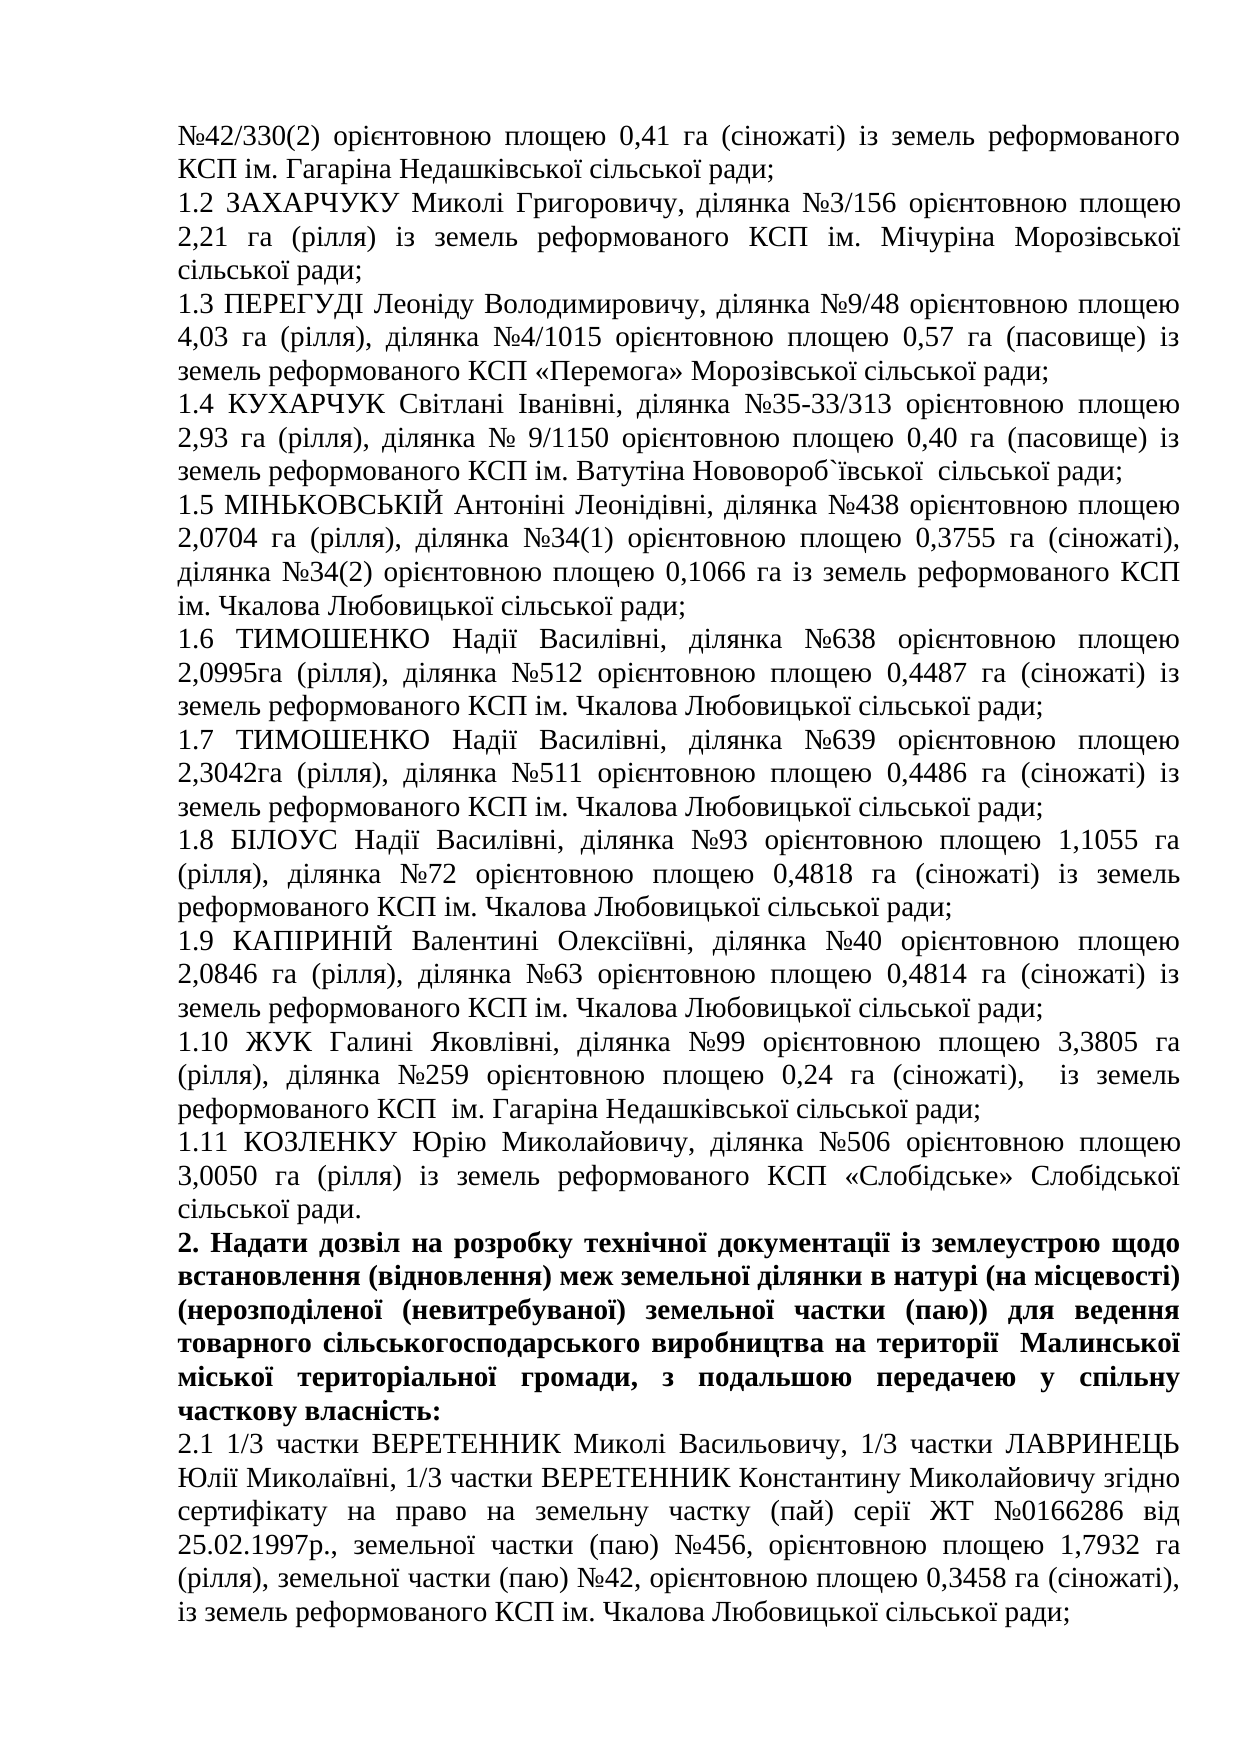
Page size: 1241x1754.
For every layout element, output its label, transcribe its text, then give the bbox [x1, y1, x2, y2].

text 2. Надати дозвіл на розробку технічної документації із землеустрою щодо встановлення (відновлення) меж земельної ділянки в натурі (на місцевості) (нерозподіленої (невитребуваної) земельної частки (паю)) для ведення товарного сільськогосподарського виробництва на території Малинської міської територіальної громади, з подальшою передачею у спільну часткову власність: [177, 1225, 1181, 1426]
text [177, 118, 1181, 185]
text 1.3 ПЕРЕГУДІ Леоніду Володимировичу, ділянка №9/48 орієнтовною площею 4,03 га (рілля), ділянка №4/1015 орієнтовною площею 0,57 га (пасовище) із земель реформованого КСП «Перемога» Морозівської сільської ради; [177, 286, 1181, 386]
text 1.10 ЖУК Галині Яковлівні, ділянка №99 орієнтовною площею 3,3805 га (рілля), ділянка №259 орієнтовною площею 0,24 га (сіножаті), із земель реформованого КСП ім. Гагаріна Недашківської сільської ради; [177, 1024, 1181, 1124]
text 1.4 КУХАРЧУК Світлані Іванівні, ділянка №35-33/313 орієнтовною площею 2,93 га (рілля), ділянка № 9/1150 орієнтовною площею 0,40 га (пасовище) із земель реформованого КСП ім. Ватутіна Нововороб`ївської сільської ради; [177, 386, 1181, 487]
text 1.7 ТИМОШЕНКО Надії Василівні, ділянка №639 орієнтовною площею 2,3042га (рілля), ділянка №511 орієнтовною площею 0,4486 га (сіножаті) із земель реформованого КСП ім. Чкалова Любовицької сільської ради; [177, 722, 1181, 822]
text 1.8 БІЛОУС Надії Василівні, ділянка №93 орієнтовною площею 1,1055 га (рілля), ділянка №72 орієнтовною площею 0,4818 га (сіножаті) із земель реформованого КСП ім. Чкалова Любовицької сільської ради; [177, 822, 1181, 923]
text 1.5 МІНЬКОВСЬКІЙ Антоніні Леонідівні, ділянка №438 орієнтовною площею 2,0704 га (рілля), ділянка №34(1) орієнтовною площею 0,3755 га (сіножаті), ділянка №34(2) орієнтовною площею 0,1066 га із земель реформованого КСП ім. Чкалова Любовицької сільської ради; [177, 487, 1181, 621]
text 2.1 1/3 частки ВЕРЕТЕННИК Миколі Васильовичу, 1/3 частки ЛАВРИНЕЦЬ Юлії Миколаївні, 1/3 частки ВЕРЕТЕННИК Константину Миколайовичу згідно сертифікату на право на земельну частку (пай) серії ЖТ №0166286 від 25.02.1997р., земельної частки (паю) №456, орієнтовною площею 1,7932 га (рілля), земельної частки (паю) №42, орієнтовною площею 0,3458 га (сіножаті), із земель реформованого КСП ім. Чкалова Любовицької сільської ради; [177, 1426, 1181, 1627]
text 1.6 ТИМОШЕНКО Надії Василівні, ділянка №638 орієнтовною площею 2,0995га (рілля), ділянка №512 орієнтовною площею 0,4487 га (сіножаті) із земель реформованого КСП ім. Чкалова Любовицької сільської ради; [177, 621, 1181, 722]
text 1.9 КАПІРИНІЙ Валентині Олексіївні, ділянка №40 орієнтовною площею 2,0846 га (рілля), ділянка №63 орієнтовною площею 0,4814 га (сіножаті) із земель реформованого КСП ім. Чкалова Любовицької сільської ради; [177, 923, 1181, 1024]
text 1.11 КОЗЛЕНКУ Юрію Миколайовичу, ділянка №506 орієнтовною площею 3,0050 га (рілля) із земель реформованого КСП «Слобідське» Слобідської сільської ради. [177, 1124, 1181, 1225]
text 1.2 ЗАХАРЧУКУ Миколі Григоровичу, ділянка №3/156 орієнтовною площею 2,21 га (рілля) із земель реформованого КСП ім. Мічуріна Морозівської сільської ради; [177, 185, 1181, 286]
